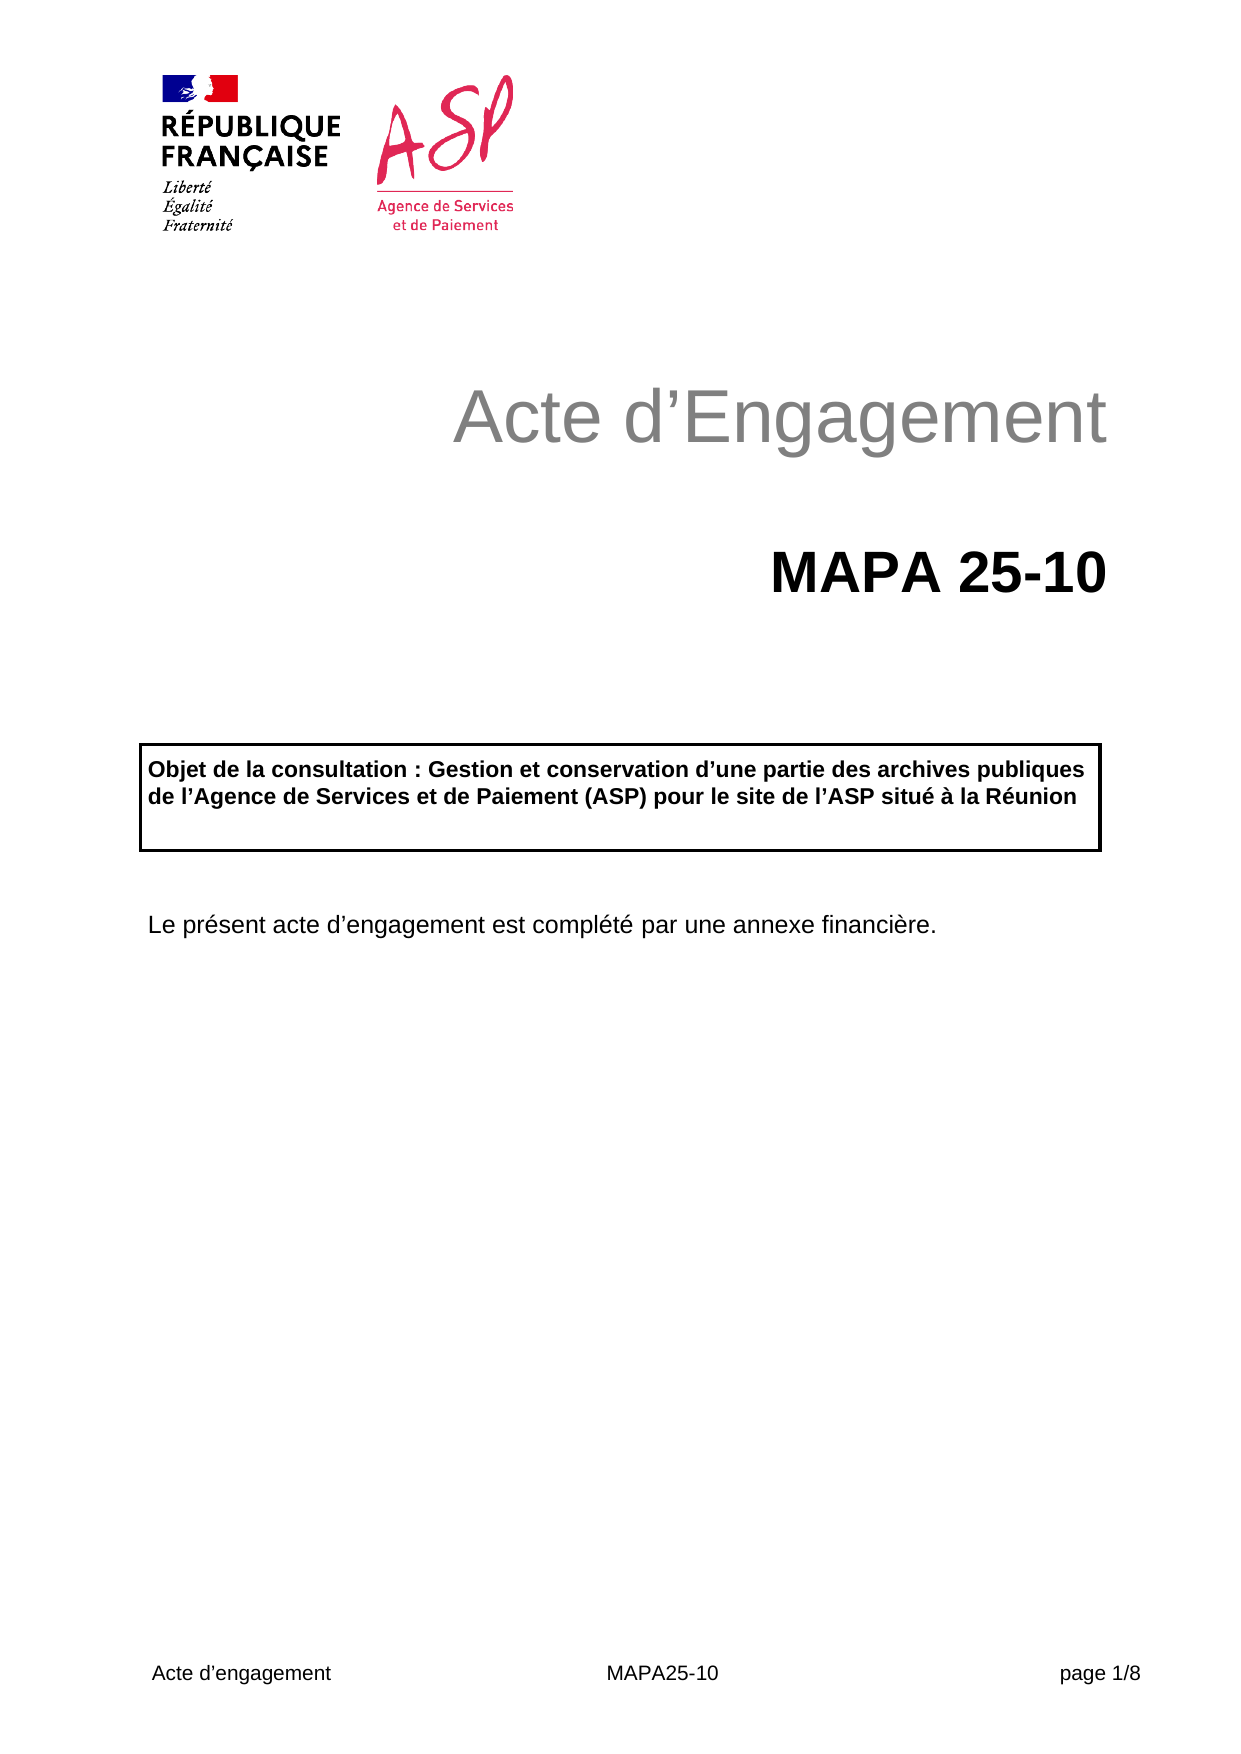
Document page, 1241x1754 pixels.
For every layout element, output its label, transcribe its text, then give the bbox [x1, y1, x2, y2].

text Le présent acte d’engagement est complété par une annexe financière. [148, 910, 1107, 938]
text Acte d’Engagement [148, 372, 1107, 458]
table_header Objet de la consultation : Gestion et conservation d’une partie des archives publiques de l’Agence de Services et de Paiement (ASP) pour le site de l’ASP situé à la Réunion [142, 746, 1098, 849]
picture [162, 75, 513, 231]
text MAPA 25-10 [148, 537, 1107, 604]
